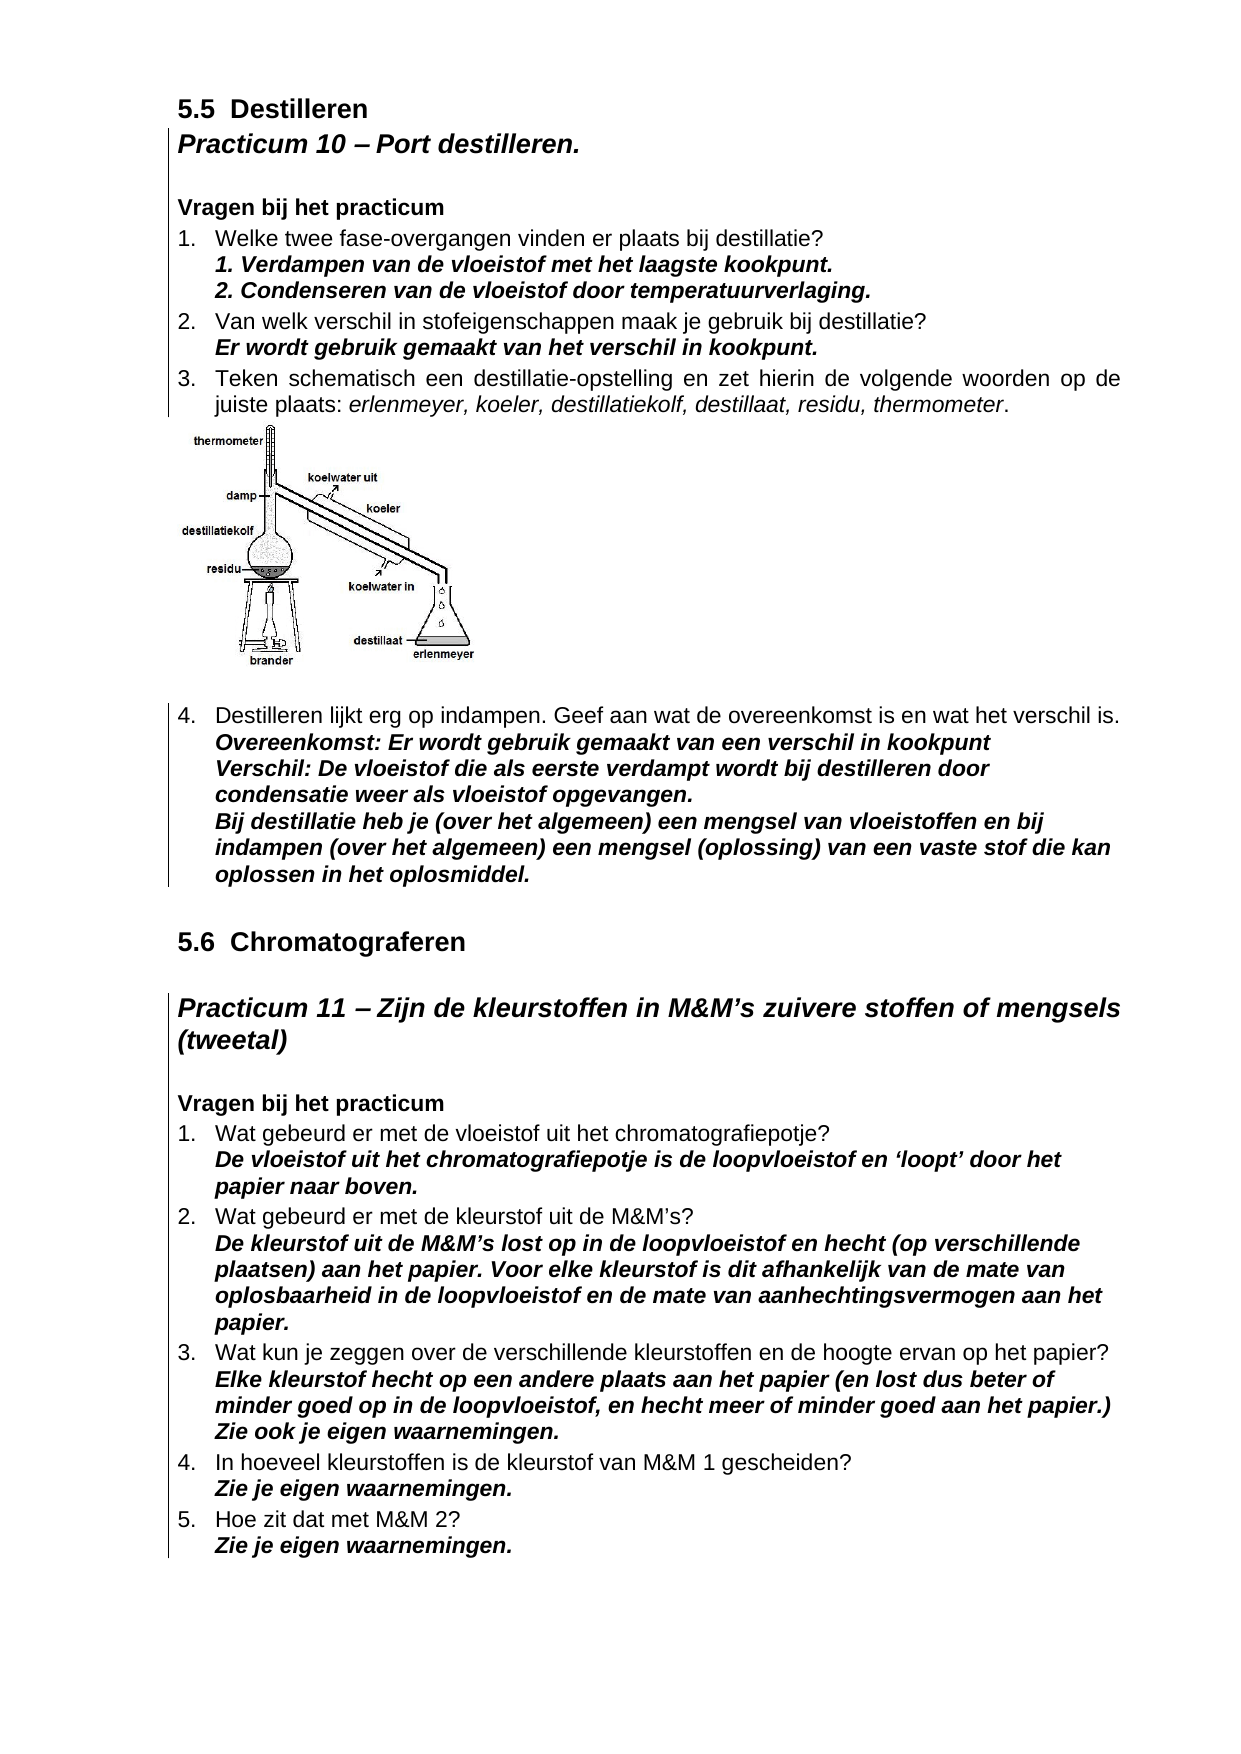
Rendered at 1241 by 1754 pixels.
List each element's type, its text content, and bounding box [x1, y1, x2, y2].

text Practicum 11 ‒ Zijn de kleurstoffen in M&M’s zuivere stoffen of mengsels (tweetal) [168, 992, 1122, 1055]
text Practicum 10 ‒ Port destilleren. [169, 128, 1122, 159]
text 5.6 Chromatograferen [177, 926, 1122, 958]
list In hoeveel kleurstoffen is de kleurstof van M&M 1 gescheiden? Zie je eigen waarnemingen. [169, 1449, 1122, 1502]
text Vragen bij het practicum [169, 1089, 1122, 1116]
list Wat kun je zeggen over de verschillende kleurstoffen en de hoogte ervan op het papier? Elke kleurstof hecht op een andere plaats aan het papier (en lost dus beter of minder goed op in de loopvloeistof, en hecht meer of minder goed aan het papier.) Zie ook je eigen waarnemingen. [169, 1339, 1122, 1445]
list Destilleren lijkt erg op indampen. Geef aan wat de overeenkomst is en wat het verschil is. Overeenkomst: Er wordt gebruik gemaakt van een verschil in kookpunt Verschil: De vloeistof die als eerste verdampt wordt bij destilleren door condensatie weer als vloeistof opgevangen. Bij destillatie heb je (over het algemeen) een mengsel van vloeistoffen en bij indampen (over het algemeen) een mengsel (oplossing) van een vaste stof die kan oplossen in het oplosmiddel. [168, 702, 1122, 887]
list Wat gebeurd er met de vloeistof uit het chromatografiepotje? De vloeistof uit het chromatografiepotje is de loopvloeistof en ‘loopt’ door het papier naar boven. [169, 1120, 1122, 1199]
list Wat gebeurd er met de kleurstof uit de M&M’s? De kleurstof uit de M&M’s lost op in de loopvloeistof en hecht (op verschillende plaatsen) aan het papier. Voor elke kleurstof is dit afhankelijk van de mate van oplosbaarheid in de loopvloeistof en de mate van aanhechtingsvermogen aan het papier. [169, 1203, 1122, 1335]
list Van welk verschil in stofeigenschappen maak je gebruik bij destillatie? Er wordt gebruik gemaakt van het verschil in kookpunt. [169, 308, 1122, 361]
list Welke twee fase-overgangen vinden er plaats bij destillatie? 1. Verdampen van de vloeistof met het laagste kookpunt. 2. Condenseren van de vloeistof door temperatuurverlaging. [169, 225, 1122, 304]
list Hoe zit dat met M&M 2? Zie je eigen waarnemingen. [169, 1506, 1122, 1558]
list Teken schematisch een destillatie-opstelling en zet hierin de volgende woorden op de juiste plaats: erlenmeyer, koeler, destillatiekolf, destillaat, residu, thermometer. [169, 365, 1122, 417]
text Vragen bij het practicum [169, 194, 1122, 221]
text 5.5 Destilleren [177, 93, 1122, 124]
picture [177, 421, 475, 667]
